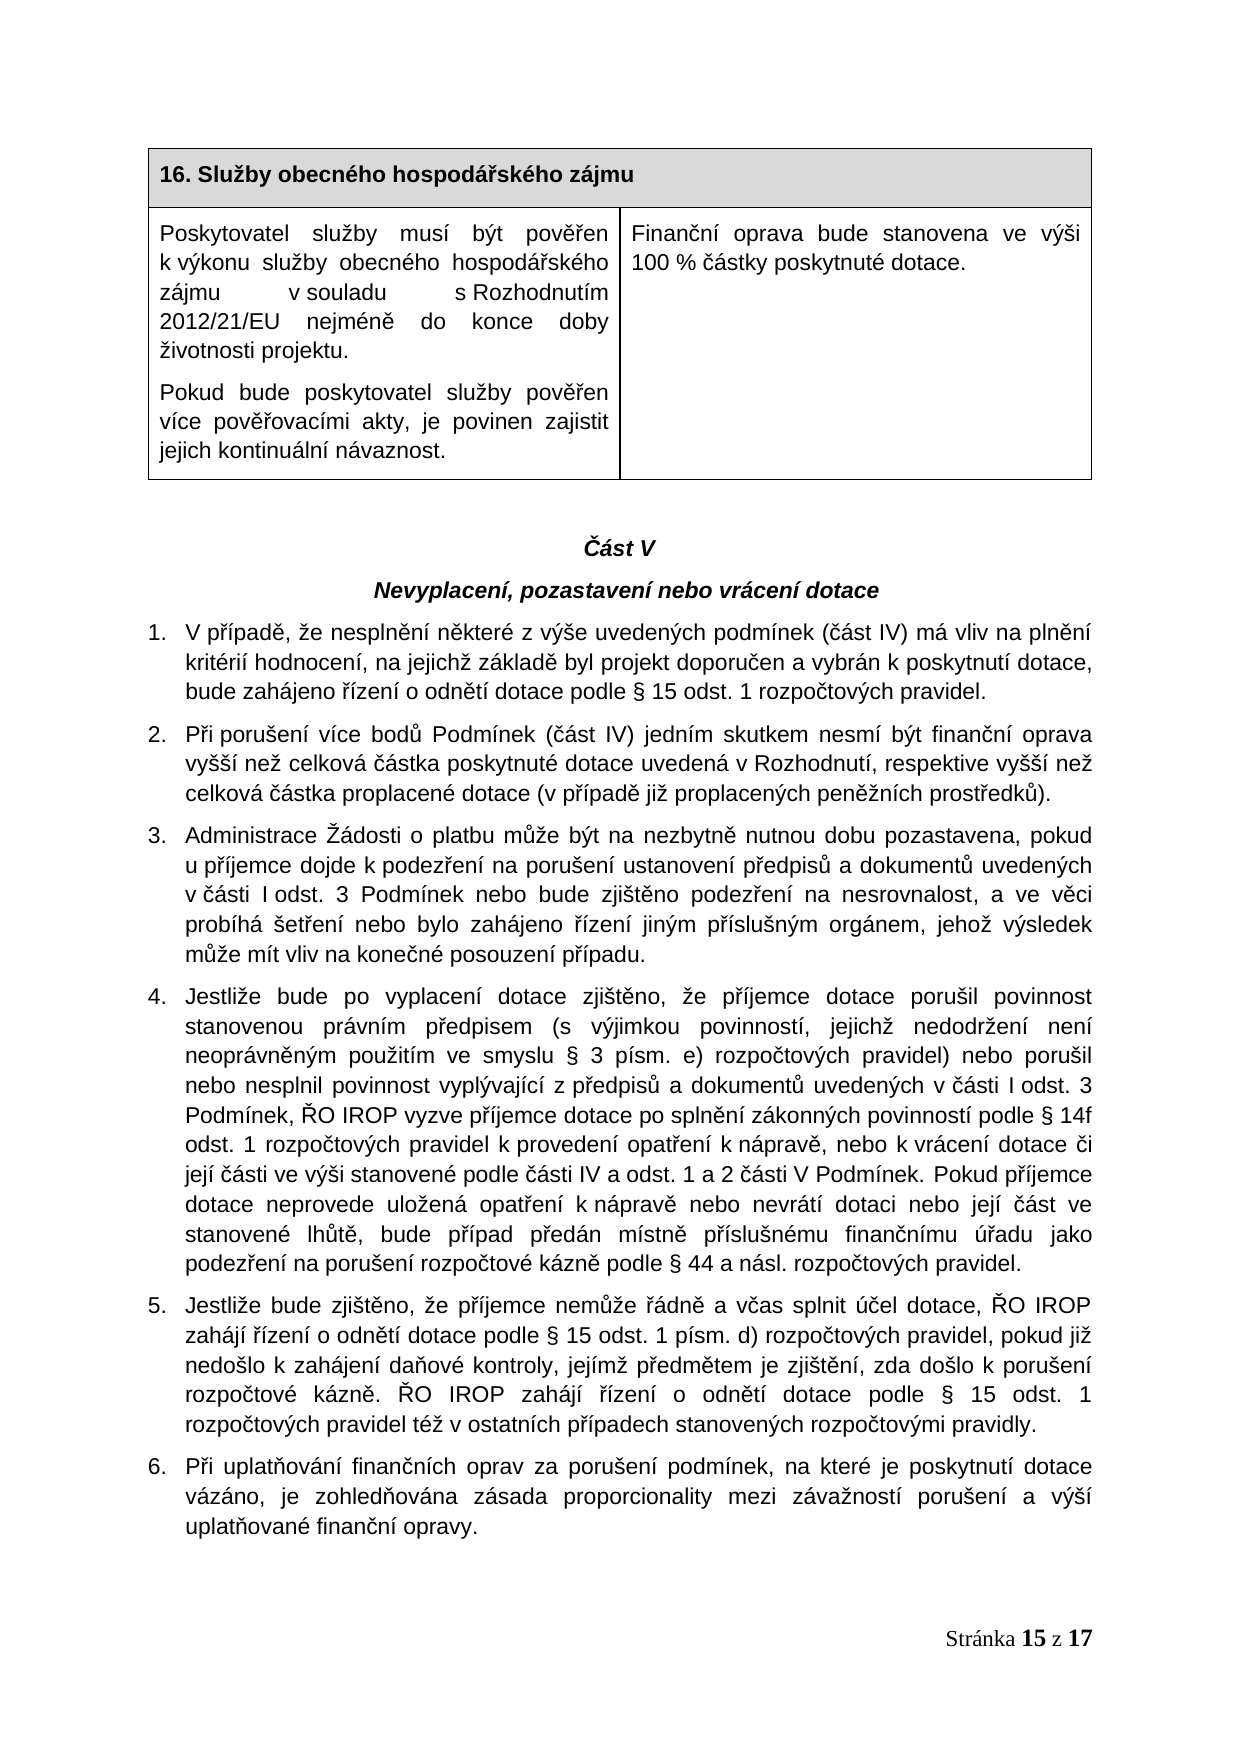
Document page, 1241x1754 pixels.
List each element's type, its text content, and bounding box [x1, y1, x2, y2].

list Při porušení více bodů Podmínek (část IV) jedním skutkem nesmí být finanční oprava vyšší než celková částka poskytnuté dotace uvedená v Rozhodnutí, respektive vyšší než celková částka proplacené dotace (v případě již proplacených peněžních prostředků). [148, 721, 1093, 806]
list Při uplatňování finančních oprav za porušení podmínek, na které je poskytnutí dotace vázáno, je zohledňována zásada proporcionality mezi závažností porušení a výší uplatňované finanční opravy. [148, 1453, 1093, 1539]
table_cell Finanční oprava bude stanovena ve výši 100 % částky poskytnuté dotace. [621, 208, 1091, 479]
list V případě, že nesplnění některé z výše uvedených podmínek (část IV) má vliv na plnění kritérií hodnocení, na jejichž základě byl projekt doporučen a vybrán k poskytnutí dotace, bude zahájeno řízení o odnětí dotace podle § 15 odst. 1 rozpočtových pravidel. [148, 619, 1093, 705]
text Nevyplacení, pozastavení nebo vrácení dotace [162, 577, 1093, 603]
list Jestliže bude zjištěno, že příjemce nemůže řádně a včas splnit účel dotace, ŘO IROP zahájí řízení o odnětí dotace podle § 15 odst. 1 písm. d) rozpočtových pravidel, pokud již nedošlo k zahájení daňové kontroly, jejímž předmětem je zjištění, zda došlo k porušení rozpočtové kázně. ŘO IROP zahájí řízení o odnětí dotace podle § 15 odst. 1 rozpočtových pravidel též v ostatních případech stanovených rozpočtovými pravidly. [148, 1292, 1093, 1437]
table_cell 16. Služby obecného hospodářského zájmu [149, 149, 1091, 207]
list Administrace Žádosti o platbu může být na nezbytně nutnou dobu pozastavena, pokud u příjemce dojde k podezření na porušení ustanovení předpisů a dokumentů uvedených v části I odst. 3 Podmínek nebo bude zjištěno podezření na nesrovnalost, a ve věci probíhá šetření nebo bylo zahájeno řízení jiným příslušným orgánem, jehož výsledek může mít vliv na konečné posouzení případu. [148, 822, 1093, 967]
list Jestliže bude po vyplacení dotace zjištěno, že příjemce dotace porušil povinnost stanovenou právním předpisem (s výjimkou povinností, jejichž nedodržení není neoprávněným použitím ve smyslu § 3 písm. e) rozpočtových pravidel) nebo porušil nebo nesplnil povinnost vyplývající z předpisů a dokumentů uvedených v části I odst. 3 Podmínek, ŘO IROP vyzve příjemce dotace po splnění zákonných povinností podle § 14f odst. 1 rozpočtových pravidel k provedení opatření k nápravě, nebo k vrácení dotace či její části ve výši stanovené podle části IV a odst. 1 a 2 části V Podmínek. Pokud příjemce dotace neprovede uložená opatření k nápravě nebo nevrátí dotaci nebo její část ve stanovené lhůtě, bude případ předán místně příslušnému finančnímu úřadu jako podezření na porušení rozpočtové kázně podle § 44 a násl. rozpočtových pravidel. [148, 983, 1093, 1277]
table_cell Poskytovatel služby musí být pověřen k výkonu služby obecného hospodářského zájmu v souladu s Rozhodnutím 2012/21/EU nejméně do konce doby životnosti projektu. Pokud bude poskytovatel služby pověřen více pověřovacími akty, je povinen zajistit jejich kontinuální návaznost. [149, 208, 619, 479]
subtitle Část V [148, 534, 1093, 561]
